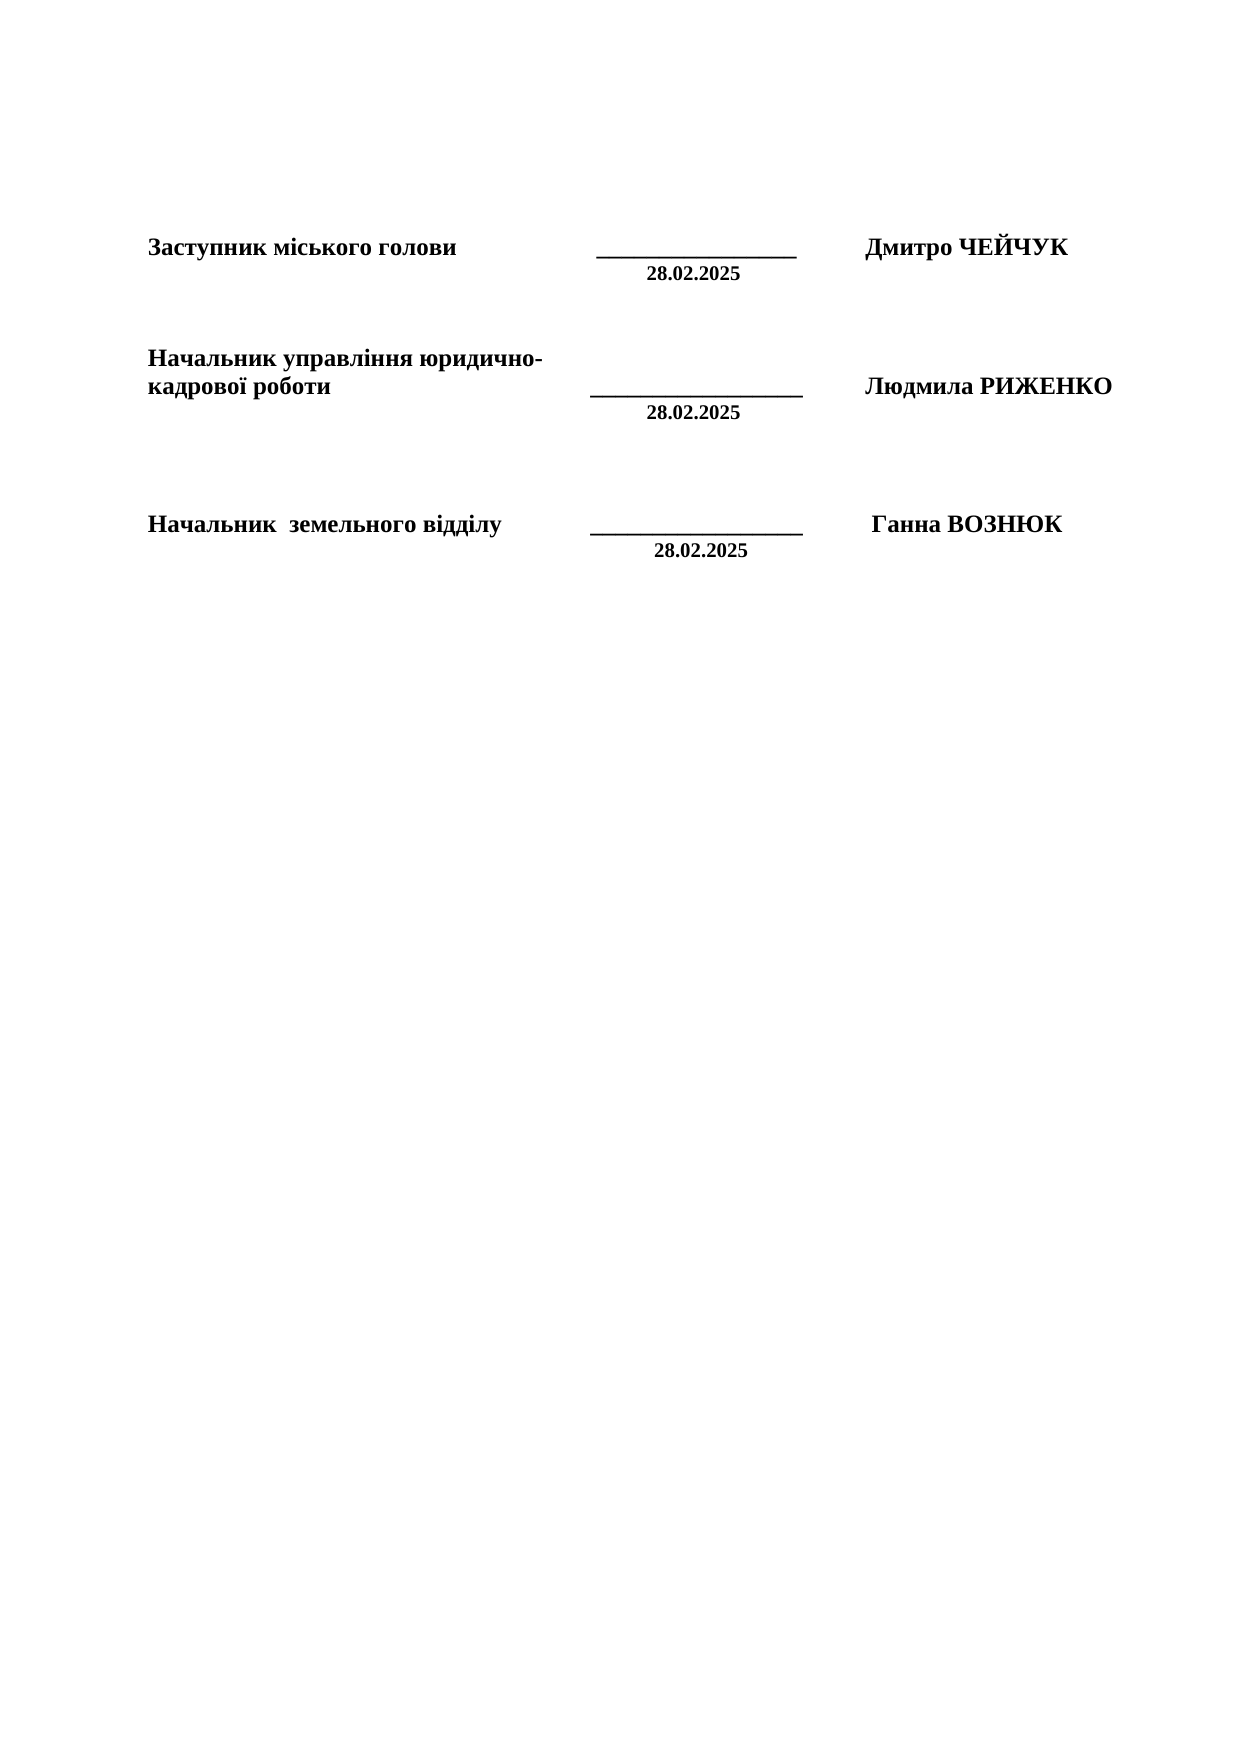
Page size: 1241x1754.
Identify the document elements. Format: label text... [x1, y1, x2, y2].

text Начальник земельного відділу _________________ Ганна ВОЗНЮК [148, 509, 1152, 538]
text Заступник міського голови ________________ Дмитро ЧЕЙЧУК [148, 232, 1152, 261]
text 28.02.2025 [148, 538, 1152, 562]
text 28.02.2025 [148, 261, 1152, 285]
text кадрової роботи _________________ Людмила РИЖЕНКО [148, 371, 1152, 400]
text 28.02.2025 [148, 400, 1152, 509]
text Начальник управління юридично- [148, 314, 1152, 371]
